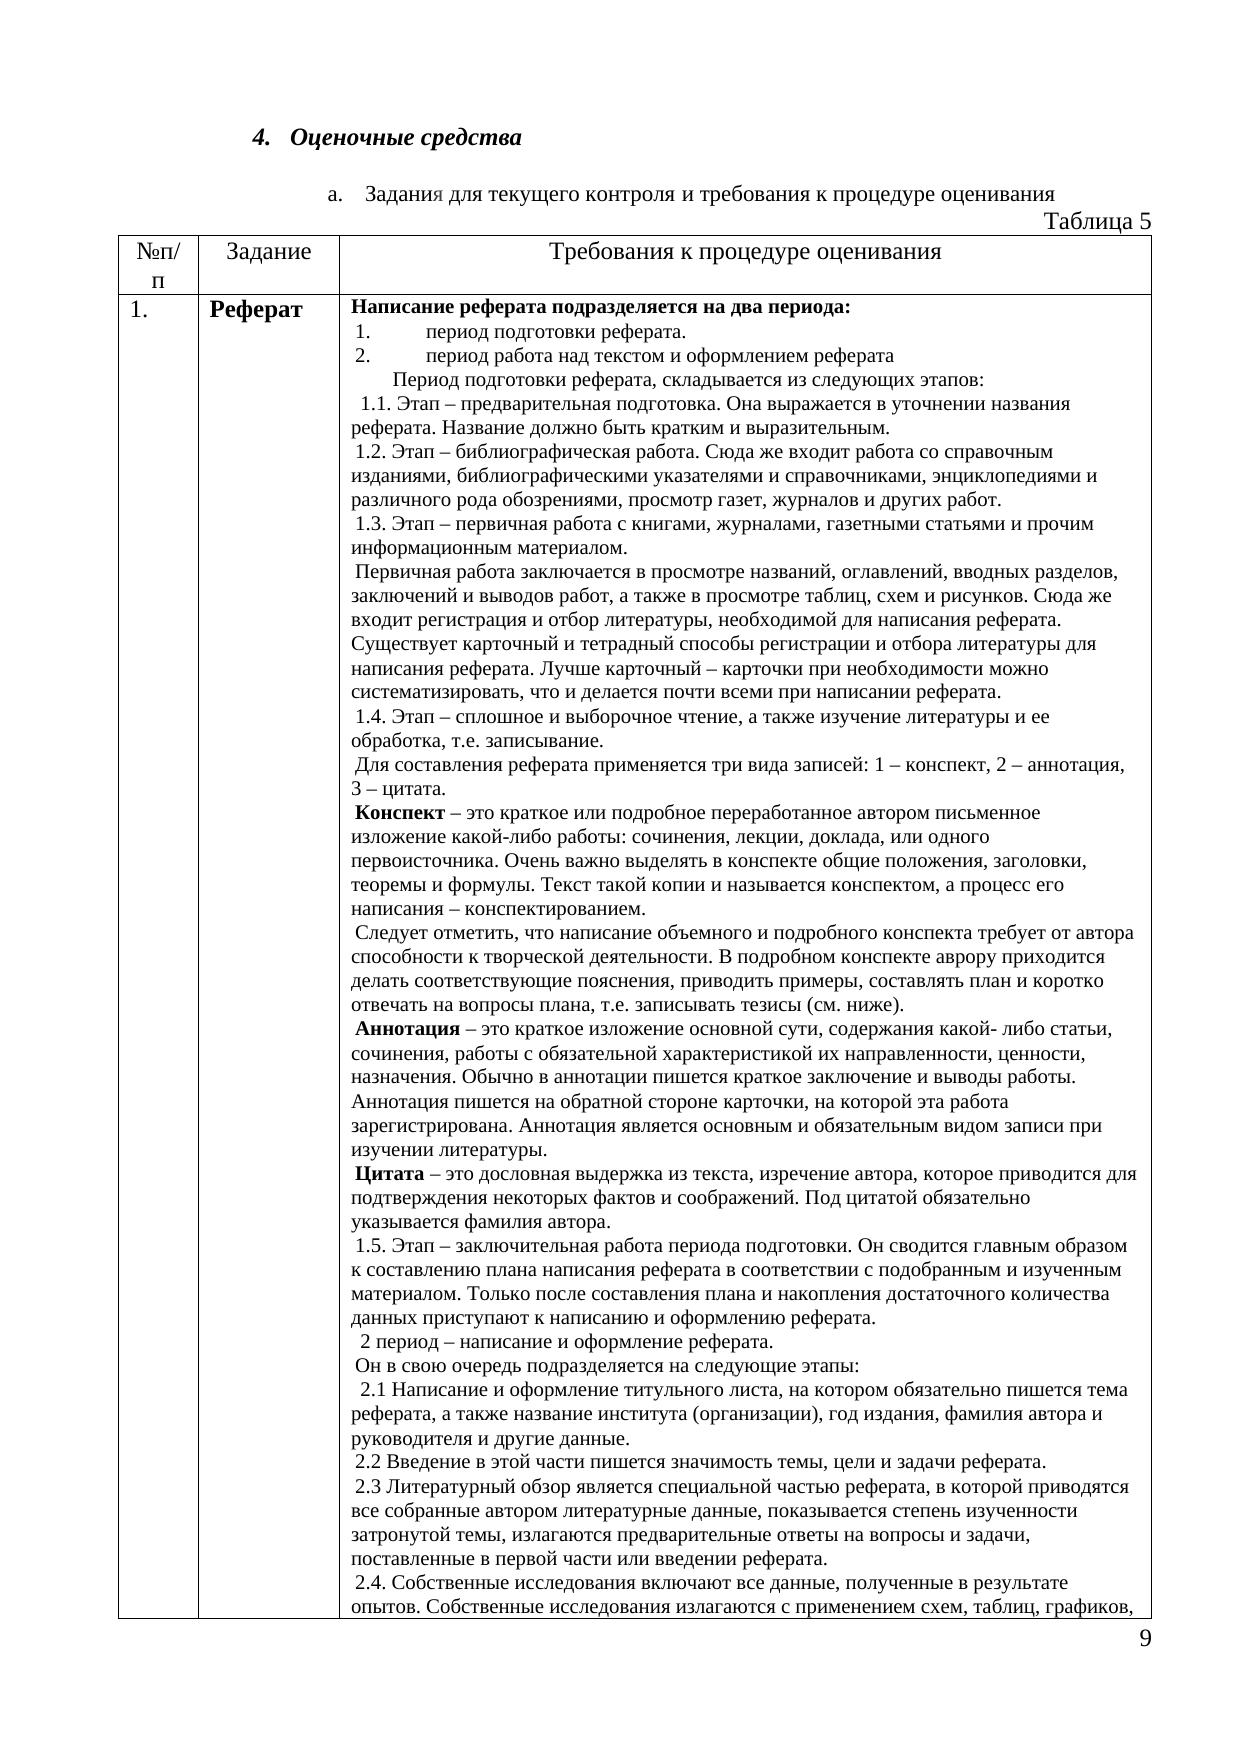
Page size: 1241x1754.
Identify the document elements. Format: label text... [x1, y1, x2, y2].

table_header Задание [199, 236, 339, 293]
table_header №п/п [119, 236, 198, 293]
table_cell Реферат [199, 295, 339, 1618]
table_cell 1. [119, 295, 198, 1618]
list Таблица 5 [252, 206, 1152, 235]
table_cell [340, 295, 1151, 1618]
table_header Требования к процедуре оценивания [340, 236, 1151, 293]
subtitle Оценочные средства [252, 122, 1152, 151]
list Задания для текущего контроля и требования к процедуре оценивания [327, 180, 1152, 206]
